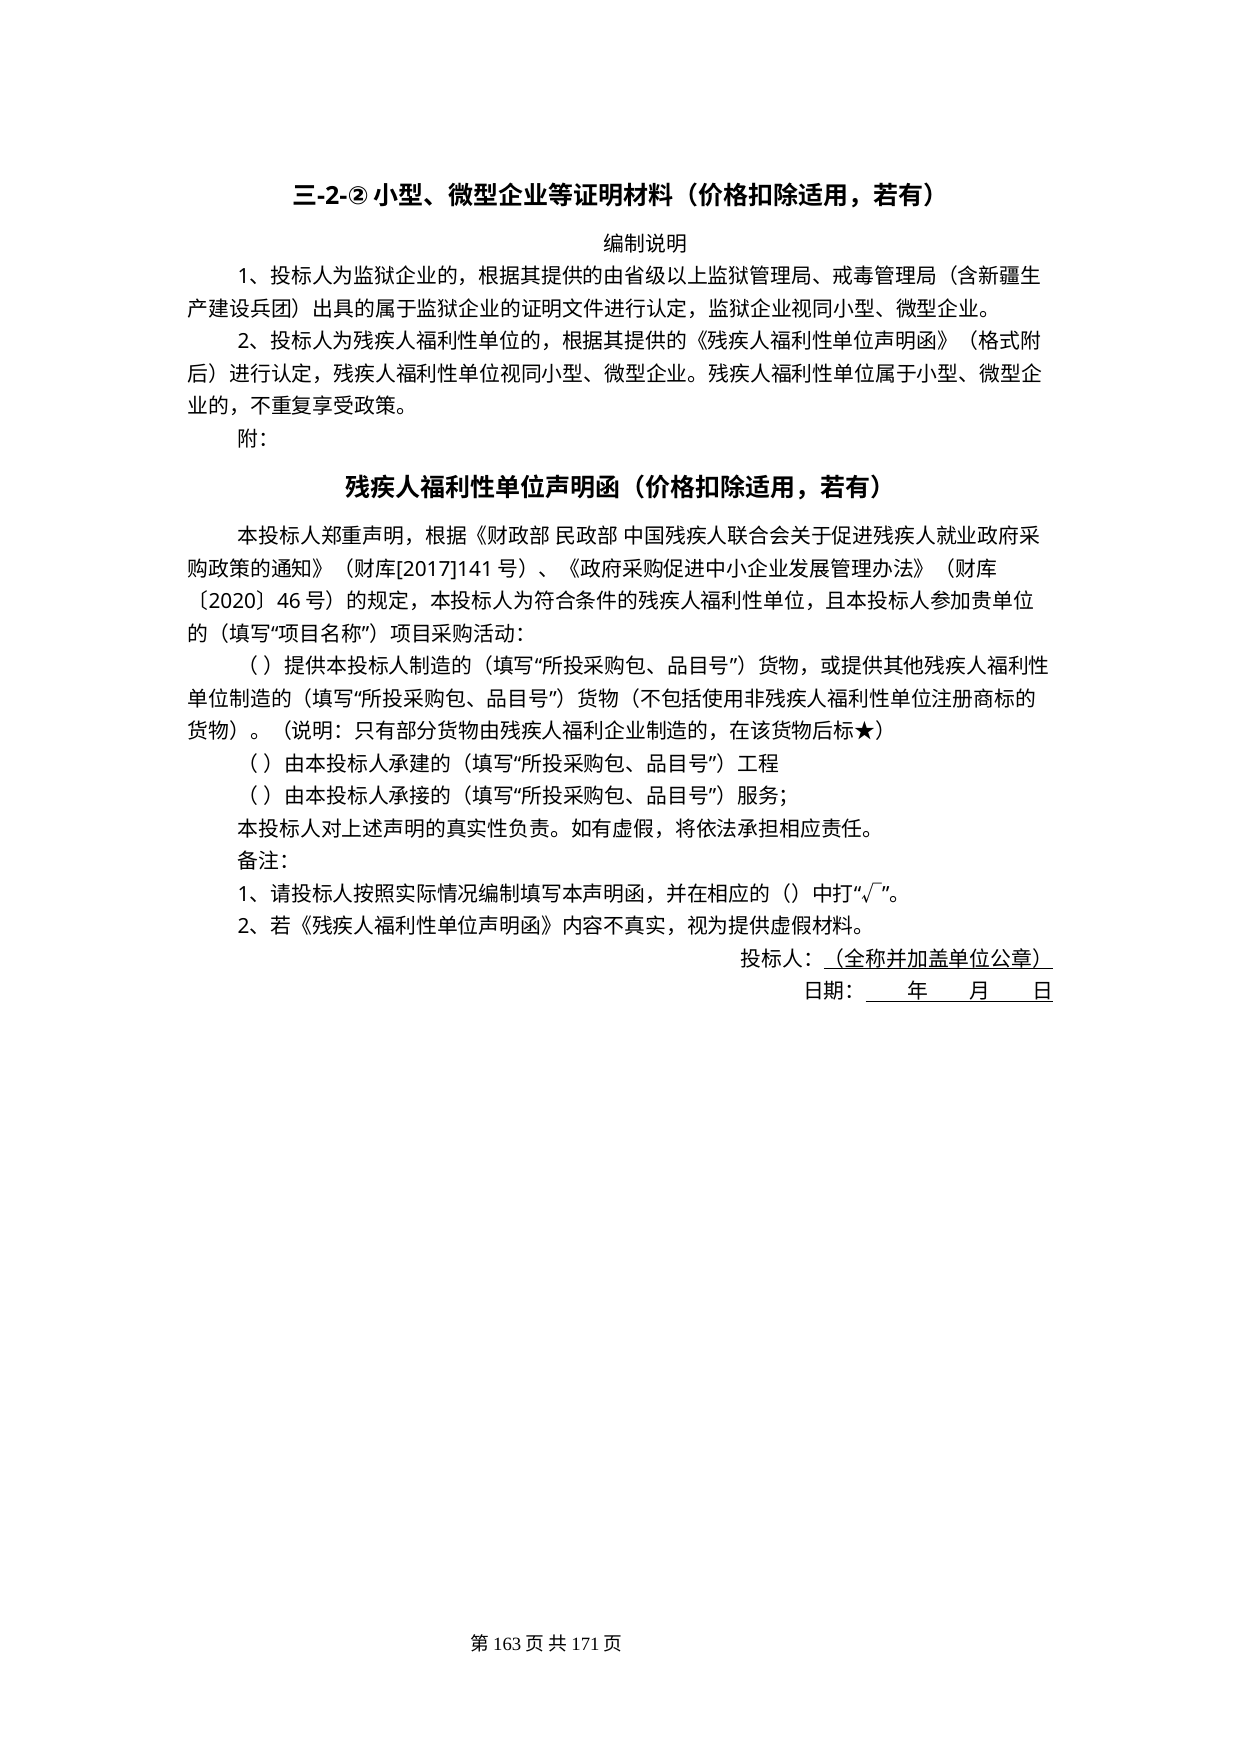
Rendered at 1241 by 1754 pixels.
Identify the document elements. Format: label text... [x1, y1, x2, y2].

text 2、投标人为残疾人福利性单位的，根据其提供的《残疾人福利性单位声明函》（格式附后）进行认定，残疾人福利性单位视同小型、微型企业。残疾人福利性单位属于小型、微型企业的，不重复享受政策。 [187, 324, 1053, 422]
text （ ）由本投标人承建的（填写“所投采购包、品目号”）工程 [187, 747, 1053, 779]
text 本投标人对上述声明的真实性负责。如有虚假，将依法承担相应责任。 [187, 812, 1053, 844]
text （ ）由本投标人承接的（填写“所投采购包、品目号”）服务； [187, 779, 1053, 812]
text 备注： [187, 844, 1053, 877]
text 投标人：（全称并加盖单位公章） [187, 942, 1053, 974]
text 日期： 年 月 日 [187, 974, 1053, 1007]
text 附： [187, 422, 1053, 454]
text （ ）提供本投标人制造的（填写“所投采购包、品目号”）货物，或提供其他残疾人福利性单位制造的（填写“所投采购包、品目号”）货物（不包括使用非残疾人福利性单位注册商标的货物）。（说明：只有部分货物由残疾人福利企业制造的，在该货物后标★） [187, 649, 1053, 747]
text 三-2-②小型、微型企业等证明材料（价格扣除适用，若有） [187, 162, 1053, 227]
text 2、若《残疾人福利性单位声明函》内容不真实，视为提供虚假材料。 [187, 909, 1053, 942]
text 1、投标人为监狱企业的，根据其提供的由省级以上监狱管理局、戒毒管理局（含新疆生产建设兵团）出具的属于监狱企业的证明文件进行认定，监狱企业视同小型、微型企业。 [187, 259, 1053, 324]
text 1、请投标人按照实际情况编制填写本声明函，并在相应的（）中打“√”。 [187, 877, 1053, 909]
text 本投标人郑重声明，根据《财政部 民政部 中国残疾人联合会关于促进残疾人就业政府采购政策的通知》（财库[2017]141号）、《政府采购促进中小企业发展管理办法》（财库〔2020〕46号）的规定，本投标人为符合条件的残疾人福利性单位，且本投标人参加贵单位的（填写“项目名称”）项目采购活动： [187, 519, 1053, 649]
text 残疾人福利性单位声明函（价格扣除适用，若有） [187, 454, 1053, 519]
text 编制说明 [187, 227, 1053, 259]
